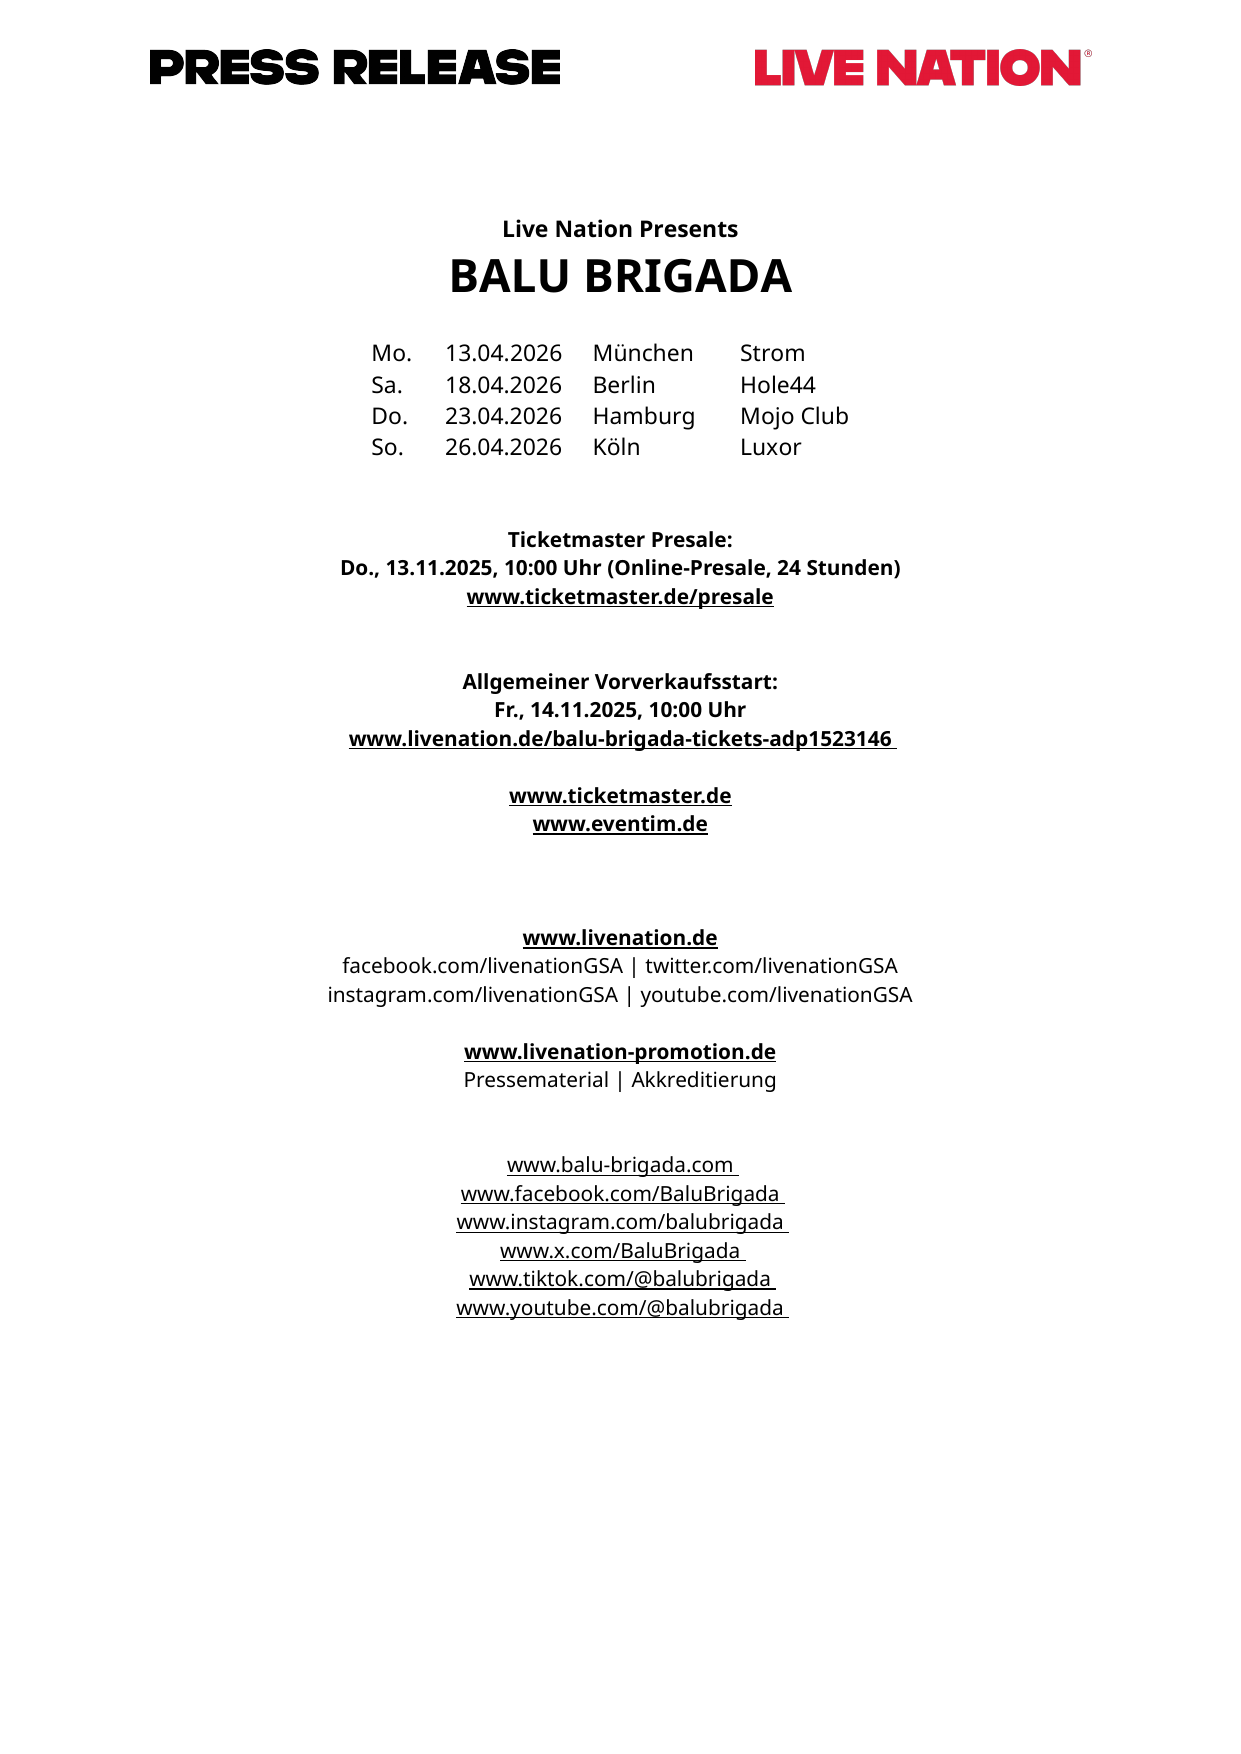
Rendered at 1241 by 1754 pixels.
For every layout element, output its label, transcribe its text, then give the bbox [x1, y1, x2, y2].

text www.livenation.de facebook.com/livenationGSA | twitter.com/livenationGSA [150, 923, 1090, 980]
subtitle www.ticketmaster.de/presale [150, 582, 1090, 610]
text www.instagram.com/balubrigada [150, 1207, 1090, 1236]
text www.youtube.com/@balubrigada [150, 1293, 1090, 1321]
subtitle Allgemeiner Vorverkaufsstart: [150, 667, 1090, 696]
text Fr., 14.11.2025, 10:00 Uhr [150, 696, 1090, 724]
picture [755, 49, 1092, 86]
text www.x.com/BaluBrigada [150, 1236, 1090, 1264]
text Sa. 18.04.2026 Berlin Hole44 [297, 369, 1090, 400]
text Ticketmaster Presale: [150, 525, 1090, 553]
text So. 26.04.2026 Köln Luxor [297, 431, 1090, 462]
text www.livenation.de/balu-brigada-tickets-adp1523146 [150, 724, 1090, 752]
text www.livenation-promotion.de [150, 1037, 1090, 1065]
picture [150, 49, 560, 85]
text BALU BRIGADA [150, 244, 1090, 306]
text Do. 23.04.2026 Hamburg Mojo Club [297, 400, 1090, 431]
text www.balu-brigada.com [150, 1151, 1090, 1179]
text Live Nation Presents [150, 212, 1090, 244]
text Mo. 13.04.2026 München Strom [297, 337, 1090, 369]
text www.facebook.com/BaluBrigada [150, 1179, 1090, 1207]
text instagram.com/livenationGSA | youtube.com/livenationGSA [150, 980, 1090, 1008]
text www.tiktok.com/@balubrigada [150, 1264, 1090, 1293]
text www.ticketmaster.de www.eventim.de [150, 781, 1090, 838]
text Pressematerial | Akkreditierung [150, 1065, 1090, 1094]
text Do., 13.11.2025, 10:00 Uhr (Online-Presale, 24 Stunden) [150, 553, 1090, 582]
